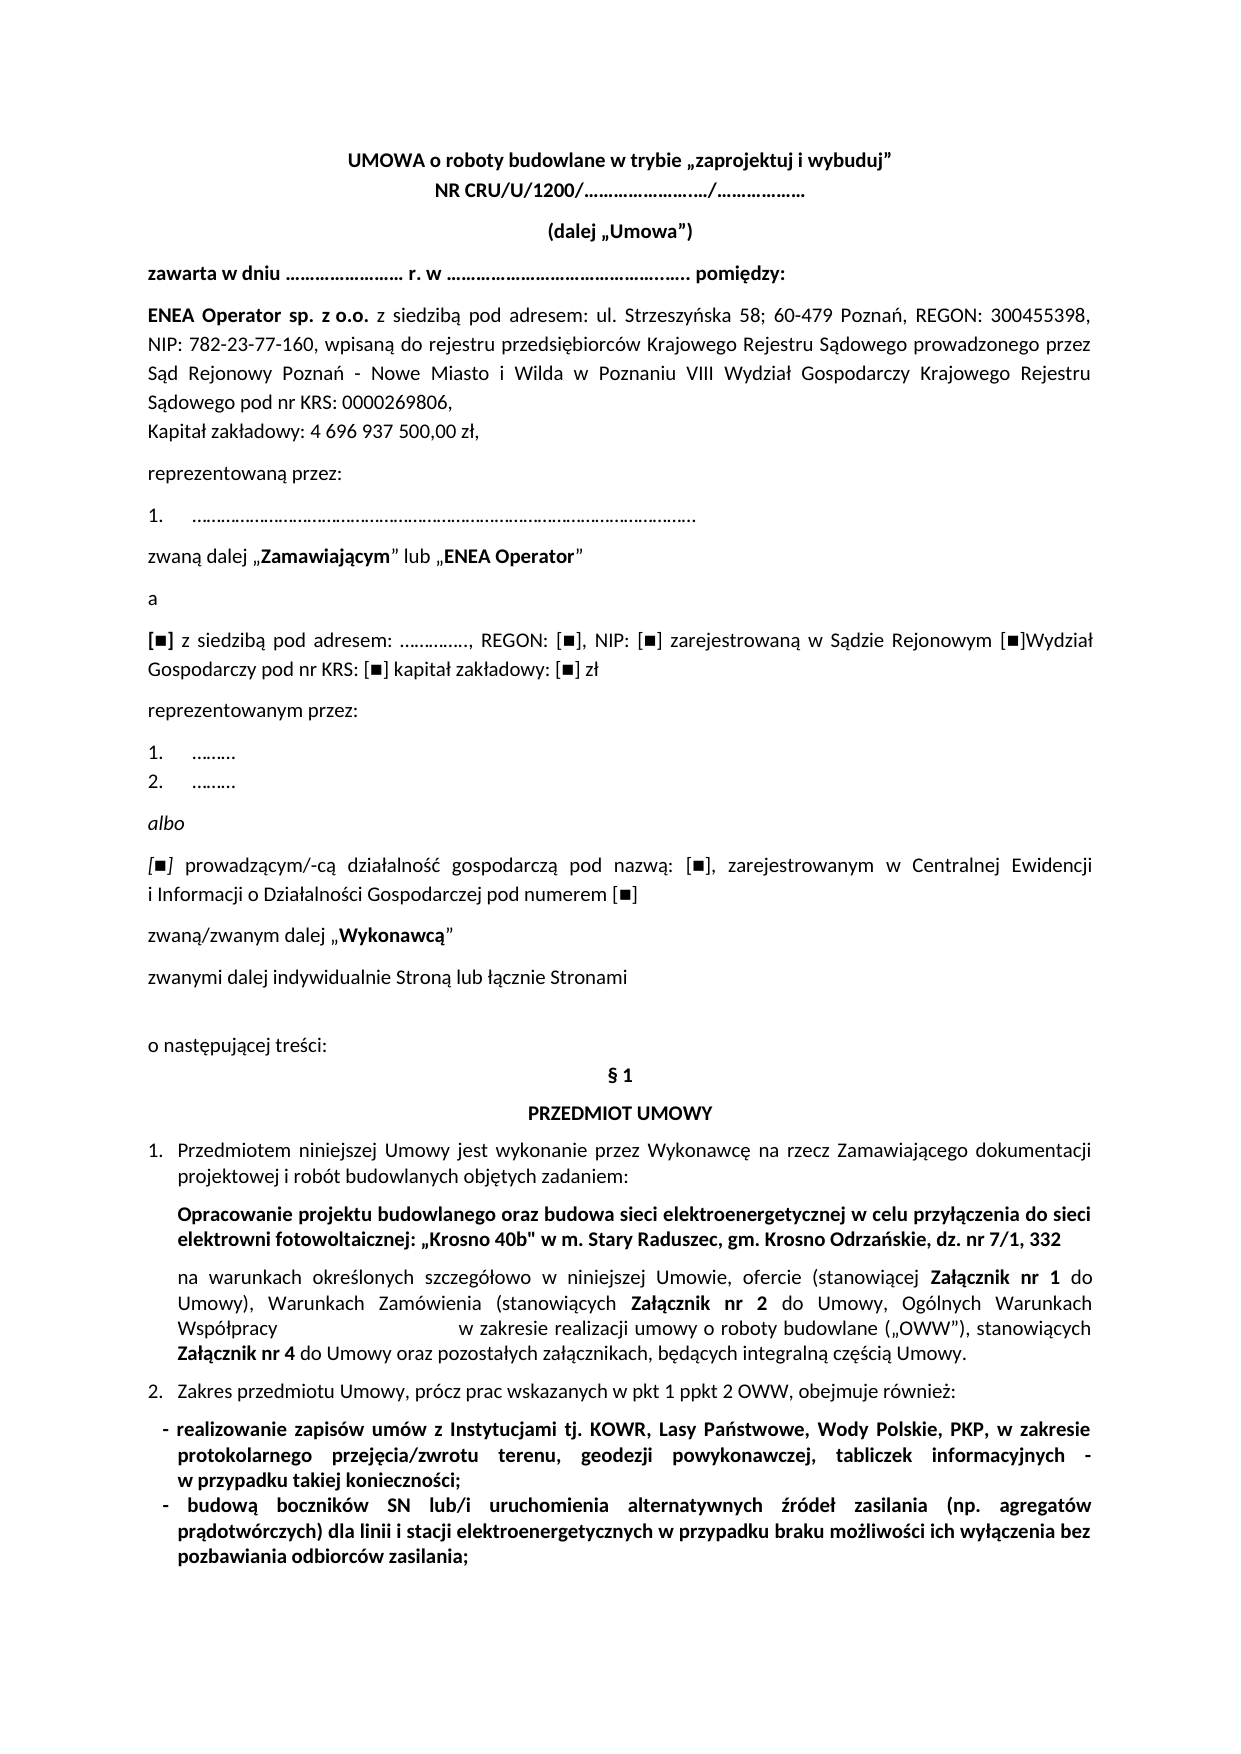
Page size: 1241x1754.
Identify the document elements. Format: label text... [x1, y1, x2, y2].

text zwanymi dalej indywidualnie Stroną lub łącznie Stronami [148, 964, 1093, 990]
text albo [148, 810, 1093, 836]
text § 1 [148, 1062, 1093, 1087]
text zwaną/zwanym dalej „Wykonawcą” [148, 923, 1093, 948]
text - budową boczników SN lub/i uruchomienia alternatywnych źródeł zasilania (np. agregatów prądotwórczych) dla linii i stacji elektroenergetycznych w przypadku braku możliwości ich wyłączenia bez pozbawiania odbiorców zasilania; [162, 1493, 1093, 1569]
text - realizowanie zapisów umów z Instytucjami tj. KOWR, Lasy Państwowe, Wody Polskie, PKP, w zakresie protokolarnego przejęcia/zwrotu terenu, geodezji powykonawczej, tabliczek informacyjnych - w przypadku takiej konieczności; [162, 1416, 1093, 1493]
text (dalej „Umowa”) [148, 218, 1093, 244]
list Zakres przedmiotu Umowy, prócz prac wskazanych w pkt 1 ppkt 2 OWW, obejmuje również: [148, 1378, 1093, 1404]
text [■] prowadzącym/-cą działalność gospodarczą pod nazwą: [■], zarejestrowanym w Centralnej Ewidencji i Informacji o Działalności Gospodarczej pod numerem [■] [148, 852, 1093, 906]
text [■] z siedzibą pod adresem: ………….., REGON: [■], NIP: [■] zarejestrowaną w Sądzie Rejonowym [■]Wydział Gospodarczy pod nr KRS: [■] kapitał zakładowy: [■] zł [148, 627, 1093, 681]
text UMOWA o roboty budowlane w trybie „zaprojektuj i wybuduj” [148, 148, 1093, 173]
text a [148, 585, 1093, 611]
text zawarta w dniu …………………… r. w ……………………………………..….. pomiędzy: [148, 260, 1093, 286]
list …………………………………………………………………………………………… [148, 502, 1093, 527]
text PRZEDMIOT UMOWY [148, 1100, 1093, 1125]
text Kapitał zakładowy: 4 696 937 500,00 zł, [148, 418, 1093, 444]
text reprezentowanym przez: [148, 698, 1093, 723]
text o następującej treści: [148, 1033, 1093, 1058]
text ENEA Operator sp. z o.o. z siedzibą pod adresem: ul. Strzeszyńska 58; 60-479 Poznań, REGON: 300455398, NIP: 782-23-77-160, wpisaną do rejestru przedsiębiorców Krajowego Rejestru Sądowego prowadzonego przez Sąd Rejonowy Poznań - Nowe Miasto i Wilda w Poznaniu VIII Wydział Gospodarczy Krajowego Rejestru Sądowego pod nr KRS: 0000269806, [148, 302, 1093, 415]
text reprezentowaną przez: [148, 460, 1093, 486]
text NR CRU/U/1200/………………….…/……………… [148, 177, 1093, 202]
list Opracowanie projektu budowlanego oraz budowa sieci elektroenergetycznej w celu przyłączenia do sieci elektrowni fotowoltaicznej: „Krosno 40b" w m. Stary Raduszec, gm. Krosno Odrzańskie, dz. nr 7/1, 332 [177, 1201, 1093, 1252]
text zwaną dalej „Zamawiającym” lub „ENEA Operator” [148, 543, 1093, 569]
list ……… [148, 768, 1093, 794]
list Przedmiotem niniejszej Umowy jest wykonanie przez Wykonawcę na rzecz Zamawiającego dokumentacji projektowej i robót budowlanych objętych zadaniem: [148, 1138, 1093, 1188]
list na warunkach określonych szczegółowo w niniejszej Umowie, ofercie (stanowiącej Załącznik nr 1 do Umowy), Warunkach Zamówienia (stanowiących Załącznik nr 2 do Umowy, Ogólnych Warunkach Współpracy w zakresie realizacji umowy o roboty budowlane („OWW”), stanowiących Załącznik nr 4 do Umowy oraz pozostałych załącznikach, będących integralną częścią Umowy. [177, 1264, 1093, 1366]
list ……… [148, 739, 1093, 765]
